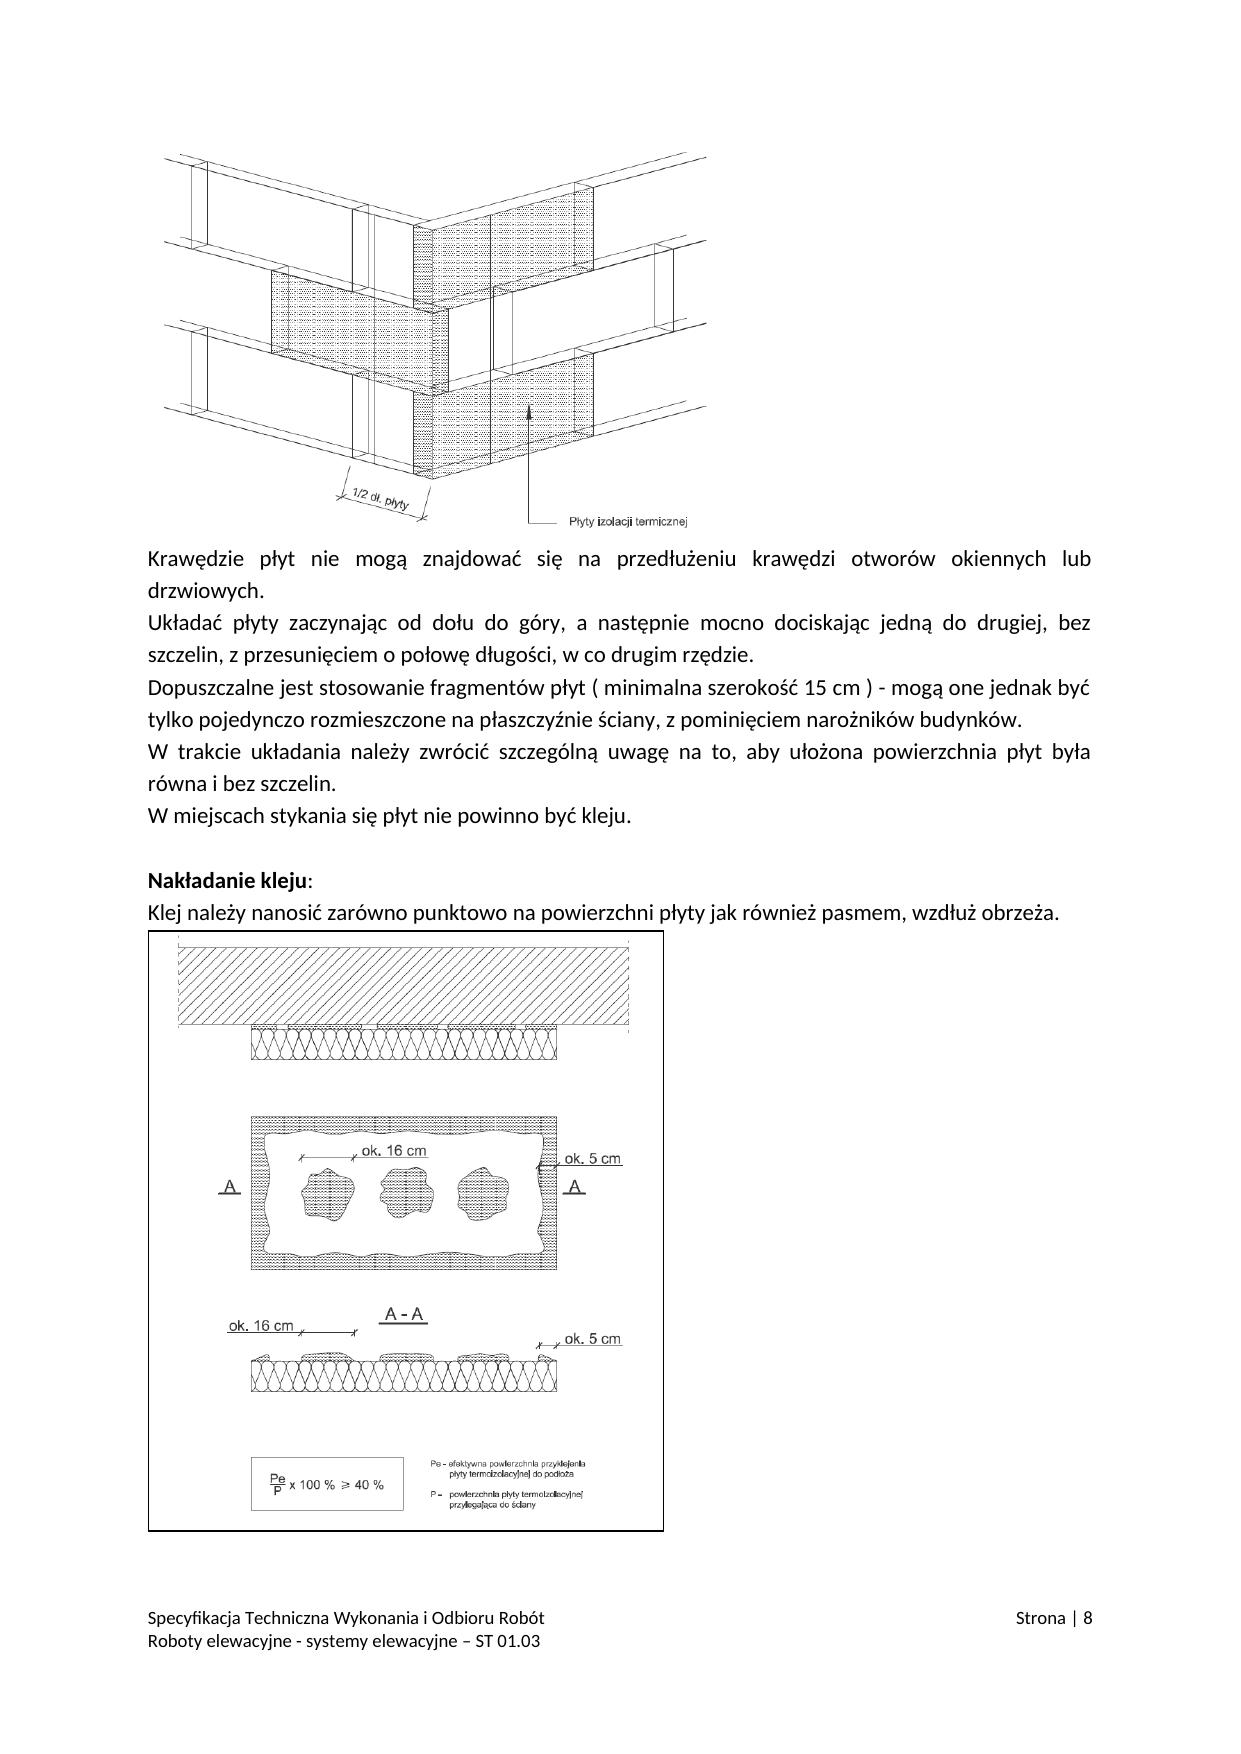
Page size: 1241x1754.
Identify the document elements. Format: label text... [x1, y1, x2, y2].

text W trakcie układania należy zwrócić szczególną uwagę na to, aby ułożona powierzchnia płyt była równa i bez szczelin. [148, 737, 1093, 797]
text Układać płyty zaczynając od dołu do góry, a następnie mocno dociskając jedną do drugiej, bez szczelin, z przesunięciem o połowę długości, w co drugim rzędzie. [148, 608, 1093, 668]
text Krawędzie płyt nie mogą znajdować się na przedłużeniu krawędzi otworów okiennych lub drzwiowych. [148, 544, 1093, 604]
text W miejscach stykania się płyt nie powinno być kleju. [148, 801, 1093, 829]
picture [149, 932, 663, 1530]
text Klej należy nanosić zarówno punktowo na powierzchni płyty jak również pasmem, wzdłuż obrzeża. [148, 898, 1093, 926]
text Dopuszczalne jest stosowanie fragmentów płyt ( minimalna szerokość ) - mogą one jednak być tylko pojedynczo rozmieszczone na płaszczyźnie ściany, z pominięciem narożników budynków. [148, 673, 1093, 733]
text Nakładanie kleju: [148, 866, 1093, 894]
